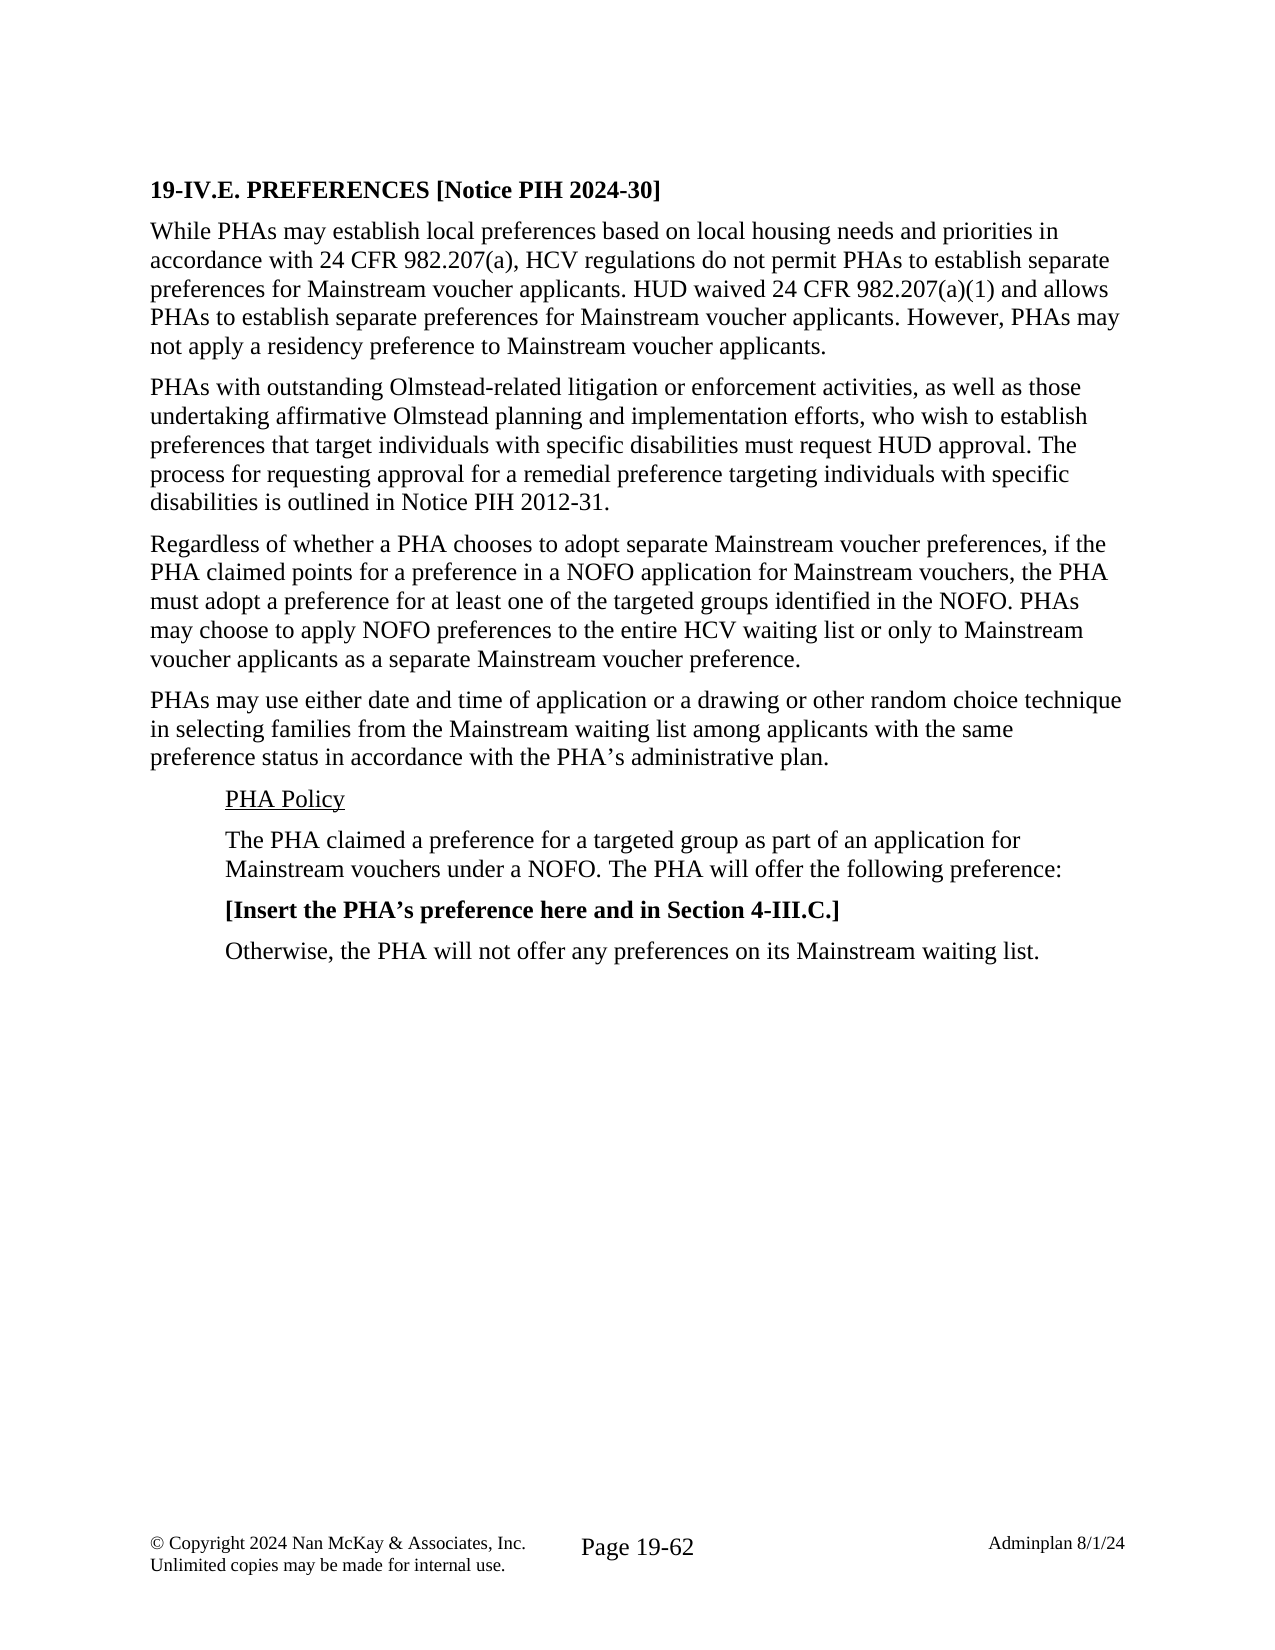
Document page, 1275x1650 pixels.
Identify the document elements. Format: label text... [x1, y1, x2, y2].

text While PHAs may establish local preferences based on local housing needs and priorities in accordance with 24 CFR 982.207(a), HCV regulations do not permit PHAs to establish separate preferences for Mainstream voucher applicants. HUD waived 24 CFR 982.207(a)(1) and allows PHAs to establish separate preferences for Mainstream voucher applicants. However, PHAs may not apply a residency preference to Mainstream voucher applicants. [150, 216, 1125, 360]
text The PHA claimed a preference for a targeted group as part of an application for Mainstream vouchers under a NOFO. The PHA will offer the following preference: [225, 825, 1125, 882]
text PHAs may use either date and time of application or a drawing or other random choice technique in selecting families from the Mainstream waiting list among applicants with the same preference status in accordance with the PHA’s administrative plan. [150, 685, 1125, 771]
text PHA Policy [225, 784, 1125, 812]
text Otherwise, the PHA will not offer any preferences on its Mainstream waiting list. [225, 936, 1125, 965]
text [Insert the PHA’s preference here and in Section 4-III.C.] [225, 895, 1125, 924]
text Regardless of whether a PHA chooses to adopt separate Mainstream voucher preferences, if the PHA claimed points for a preference in a NOFO application for Mainstream vouchers, the PHA must adopt a preference for at least one of the targeted groups identified in the NOFO. PHAs may choose to apply NOFO preferences to the entire HCV waiting list or only to Mainstream voucher applicants as a separate Mainstream voucher preference. [150, 529, 1125, 672]
text PHAs with outstanding Olmstead-related litigation or enforcement activities, as well as those undertaking affirmative Olmstead planning and implementation efforts, who wish to establish preferences that target individuals with specific disabilities must request HUD approval. The process for requesting approval for a remedial preference targeting individuals with specific disabilities is outlined in Notice PIH 2012-31. [150, 372, 1125, 516]
text 19-IV.E. PREFERENCES [Notice PIH 2024-30] [150, 175, 1125, 204]
